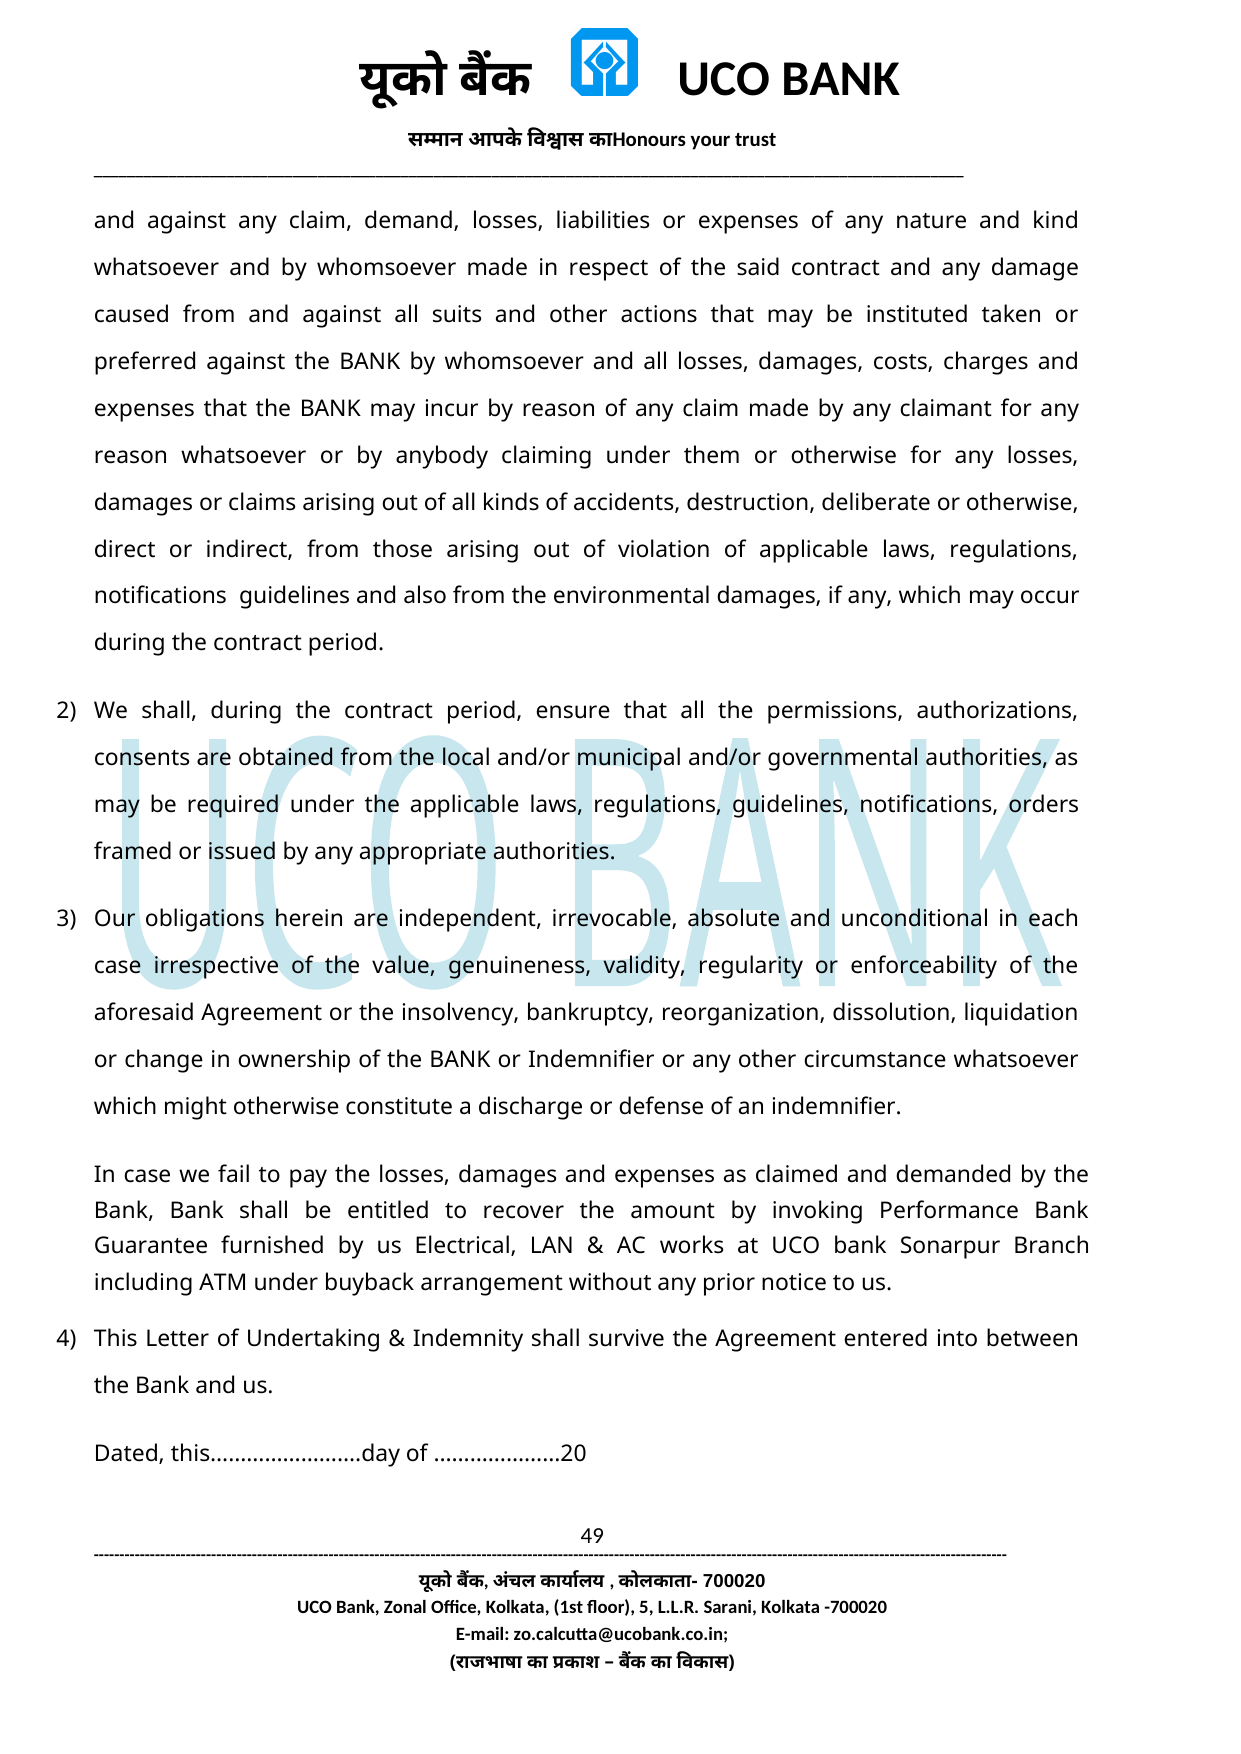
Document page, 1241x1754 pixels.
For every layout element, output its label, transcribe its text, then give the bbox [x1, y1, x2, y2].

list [56, 204, 1080, 658]
list Our obligations herein are independent, irrevocable, absolute and unconditional in each case irrespective of the value, genuineness, validity, regularity or enforceability of the aforesaid Agreement or the insolvency, bankruptcy, reorganization, dissolution, liquidation or change in ownership of the B or Indemnifier or any other circumstance whatsoever which might otherwise constitute a discharge or defense of an indemnifier. [56, 902, 1080, 1121]
text In case we fail to pay the losses, damages and expenses as claimed and demanded by the Bank, Bank shall be entitled to recover the amount by invoking Performance Bank Guarantee furnished by us Electrical, LAN & AC works at UCO bank Sonarpur Branch including ATM under buyback arrangement without any prior notice to us. [94, 1158, 1090, 1297]
list We shall, during the contract period, ensure that all the permissions, authorizations, consents are obtained from the local and/or municipal and/or governmental authorities, as may be required under the applicable laws, regulations, guidelines, notifications, orders framed or issued by any appropriate authorities. [56, 694, 1080, 866]
text Dated, this…………………….day of …………………20 [94, 1437, 1080, 1468]
picture [570, 28, 638, 96]
list This Letter of Undertaking & Indemnity shall survive the Agreement entered into between the Bank and us. [56, 1322, 1080, 1400]
